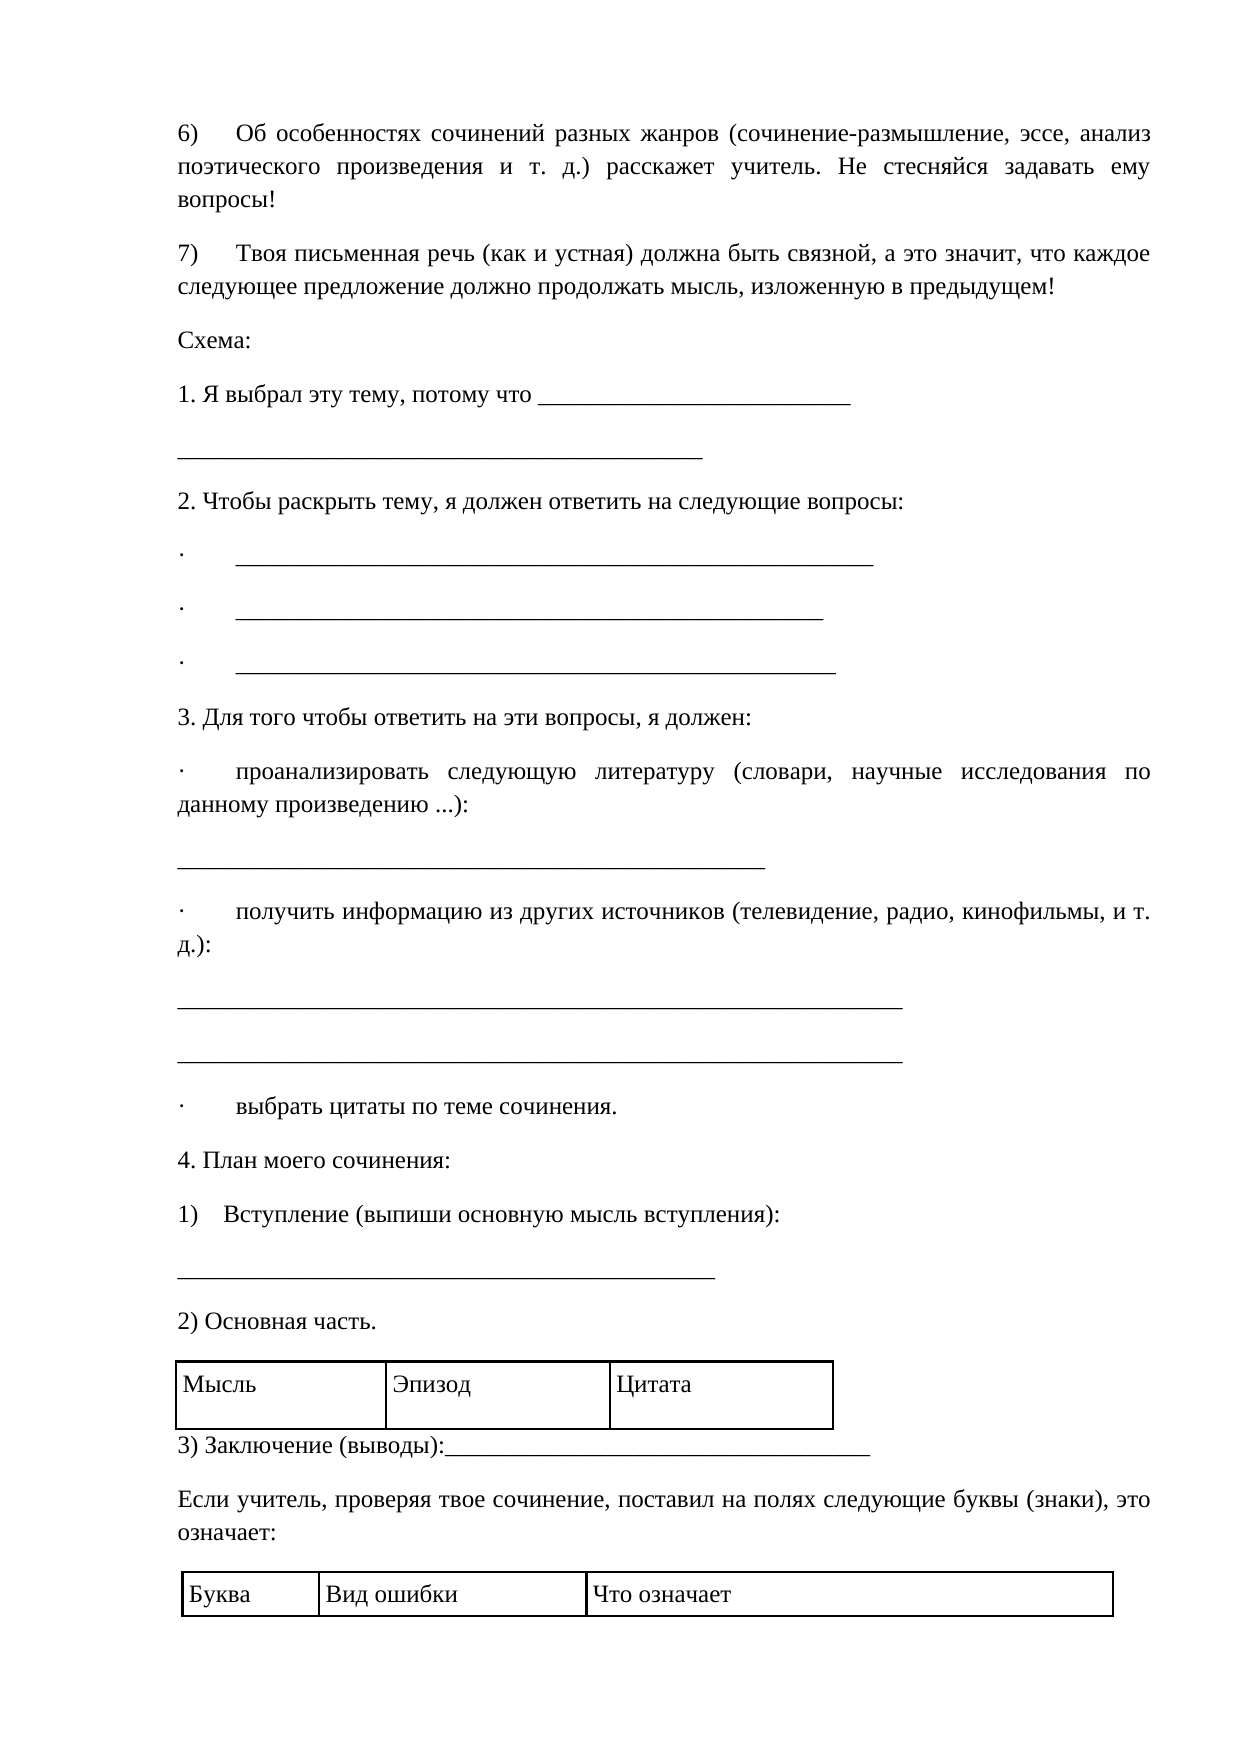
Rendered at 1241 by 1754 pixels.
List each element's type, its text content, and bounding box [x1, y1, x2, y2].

text 4. План моего сочинения: [177, 1145, 1152, 1174]
text · ________________________________________________ [177, 648, 1152, 677]
text · ___________________________________________________ [177, 540, 1152, 569]
text · получить информацию из других источников (телевидение, радио, кинофильмы, и т. д.): [177, 896, 1152, 958]
text __________________________________________________________ [177, 1037, 1152, 1066]
table_header Вид ошибки [320, 1573, 585, 1614]
text · выбрать цитаты по теме сочинения. [177, 1091, 1152, 1120]
text _______________________________________________ [177, 843, 1152, 871]
text · проанализировать следующую литературу (словари, научные исследования по данному произведению ...): [177, 756, 1152, 817]
table_header Буква [184, 1573, 318, 1614]
text 3. Для того чтобы ответить на эти вопросы, я должен: [177, 702, 1152, 731]
table_header Что означает [588, 1573, 1112, 1614]
table_header Цитата [611, 1363, 832, 1428]
text __________________________________________________________ [177, 983, 1152, 1012]
text 2) Основная часть. [177, 1306, 1152, 1335]
text 1) Вступление (выпиши основную мысль вступления): [177, 1199, 1152, 1227]
text 3) Заключение (выводы):__________________________________ [177, 1430, 1152, 1459]
text ___________________________________________ [177, 1253, 1152, 1281]
text Если учитель, проверяя твое сочинение, поставил на полях следующие буквы (знаки), это означает: [177, 1484, 1152, 1546]
text 6) Об особенностях сочинений разных жанров (сочинение-размышление, эссе, анализ поэтического произведения и т. д.) расскажет учитель. Не стесняйся задавать ему вопросы! [177, 118, 1152, 213]
text __________________________________________ [177, 433, 1152, 461]
table_header Мысль [177, 1363, 385, 1428]
table_header Эпизод [387, 1363, 609, 1428]
text 1. Я выбрал эту тему, потому что _________________________ [177, 379, 1152, 407]
text 2. Чтобы раскрыть тему, я должен ответить на следующие вопросы: [177, 486, 1152, 515]
text Схема: [177, 325, 1152, 354]
text · _______________________________________________ [177, 594, 1152, 623]
text 7) Твоя письменная речь (как и устная) должна быть связной, а это значит, что каждое следующее предложение должно продолжать мысль, изложенную в предыдущем! [177, 238, 1152, 300]
